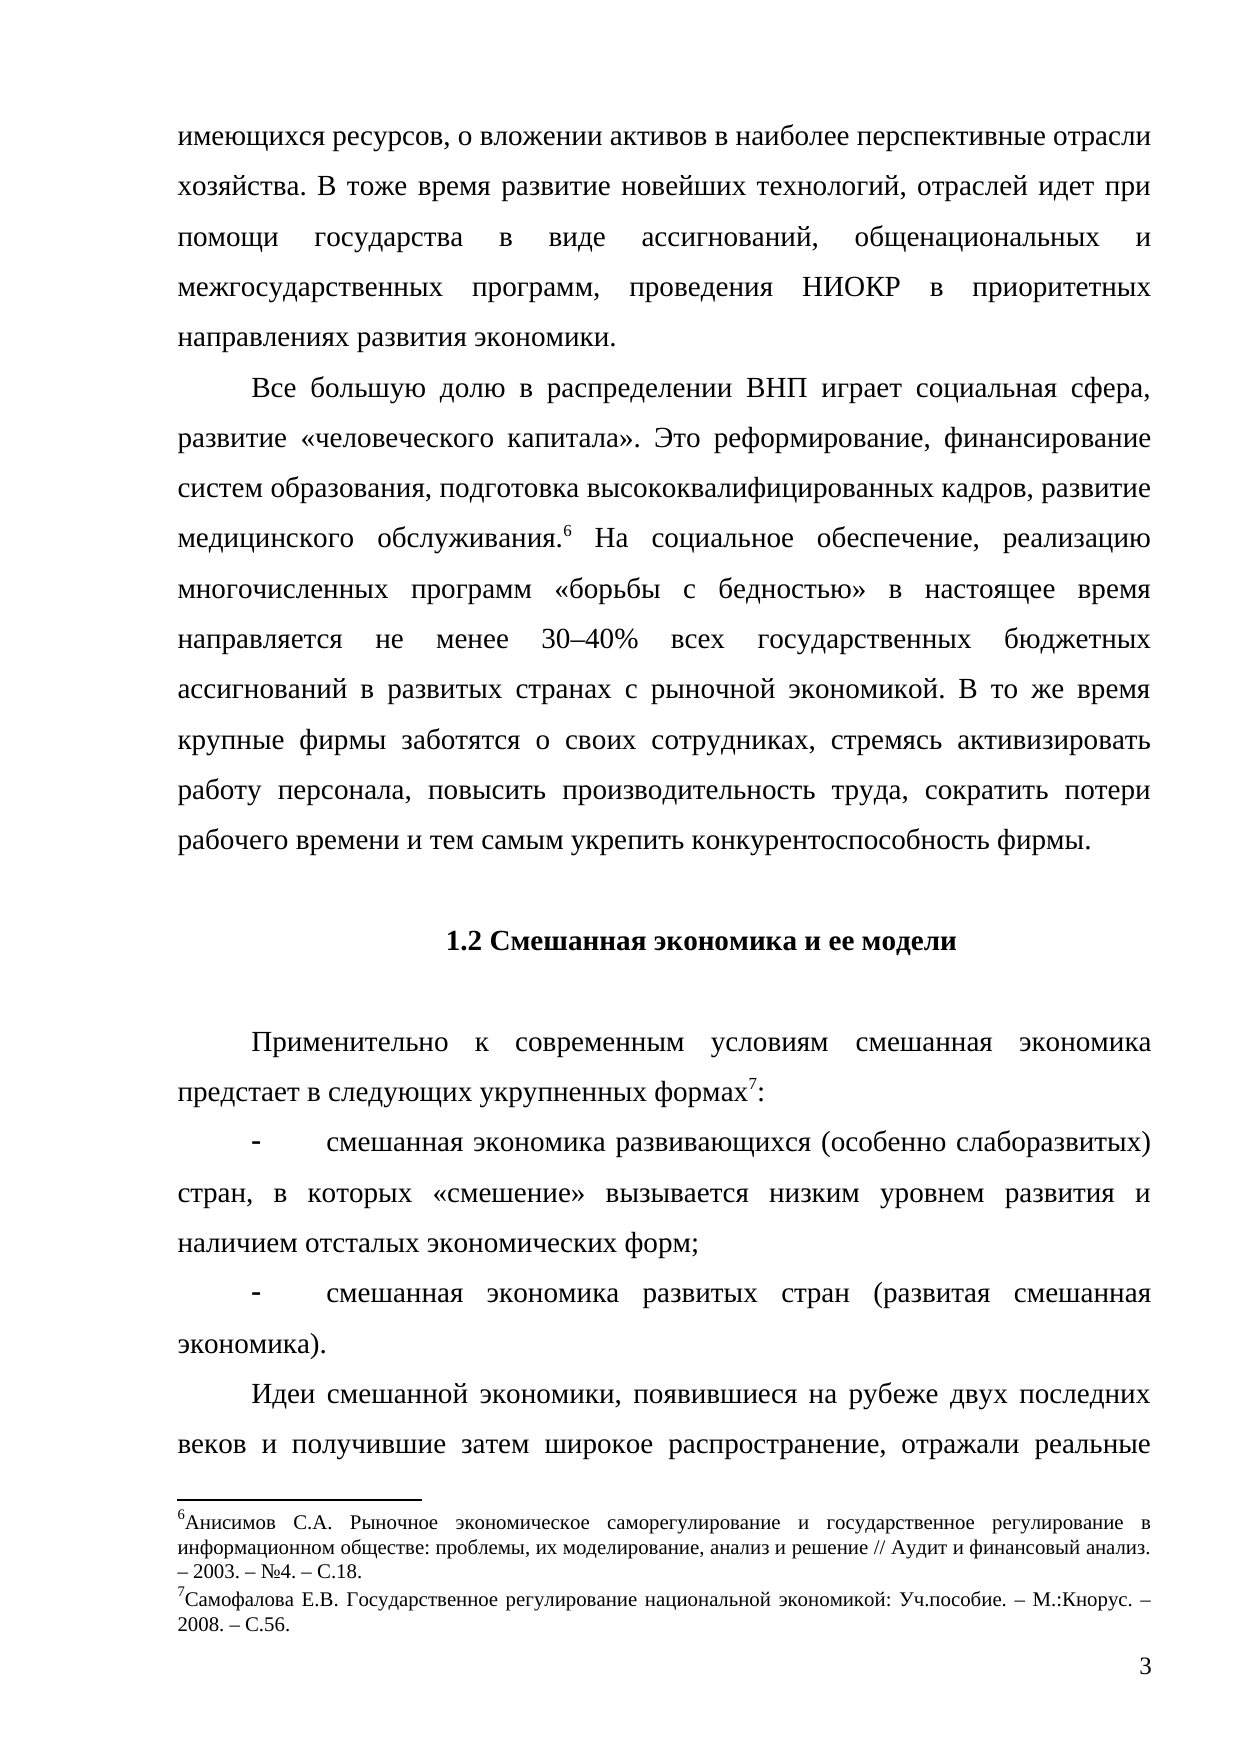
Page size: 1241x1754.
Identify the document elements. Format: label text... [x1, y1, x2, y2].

text Применительно к современным условиям смешанная экономика предстает в следующих укрупненных формах: [177, 1024, 1152, 1108]
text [177, 118, 1152, 353]
text 1.2 Смешанная экономика и ее модели [177, 923, 1152, 957]
list смешанная экономика развитых стран (развитая смешанная экономика). [177, 1275, 1152, 1359]
list смешанная экономика развивающихся (особенно слаборазвитых) стран, в которых «смешение» вызывается низким уровнем развития и наличием отсталых экономических форм; [177, 1124, 1152, 1259]
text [177, 1376, 1152, 1460]
text Все большую долю в распределении ВНП играет социальная сфера, развитие «человеческого капитала». Это реформирование, финансирование систем образования, подготовка высококвалифицированных кадров, развитие медицинского обслуживания. На социальное обеспечение, реализацию многочисленных программ «борьбы с бедностью» в настоящее время направляется не менее 30–40% всех государственных бюджетных ассигнований в развитых странах с рыночной экономикой. В то же время крупные фирмы заботятся о своих сотрудниках, стремясь активизировать работу персонала, повысить производительность труда, сократить потери рабочего времени и тем самым укрепить конкурентоспособность фирмы. [177, 370, 1152, 856]
